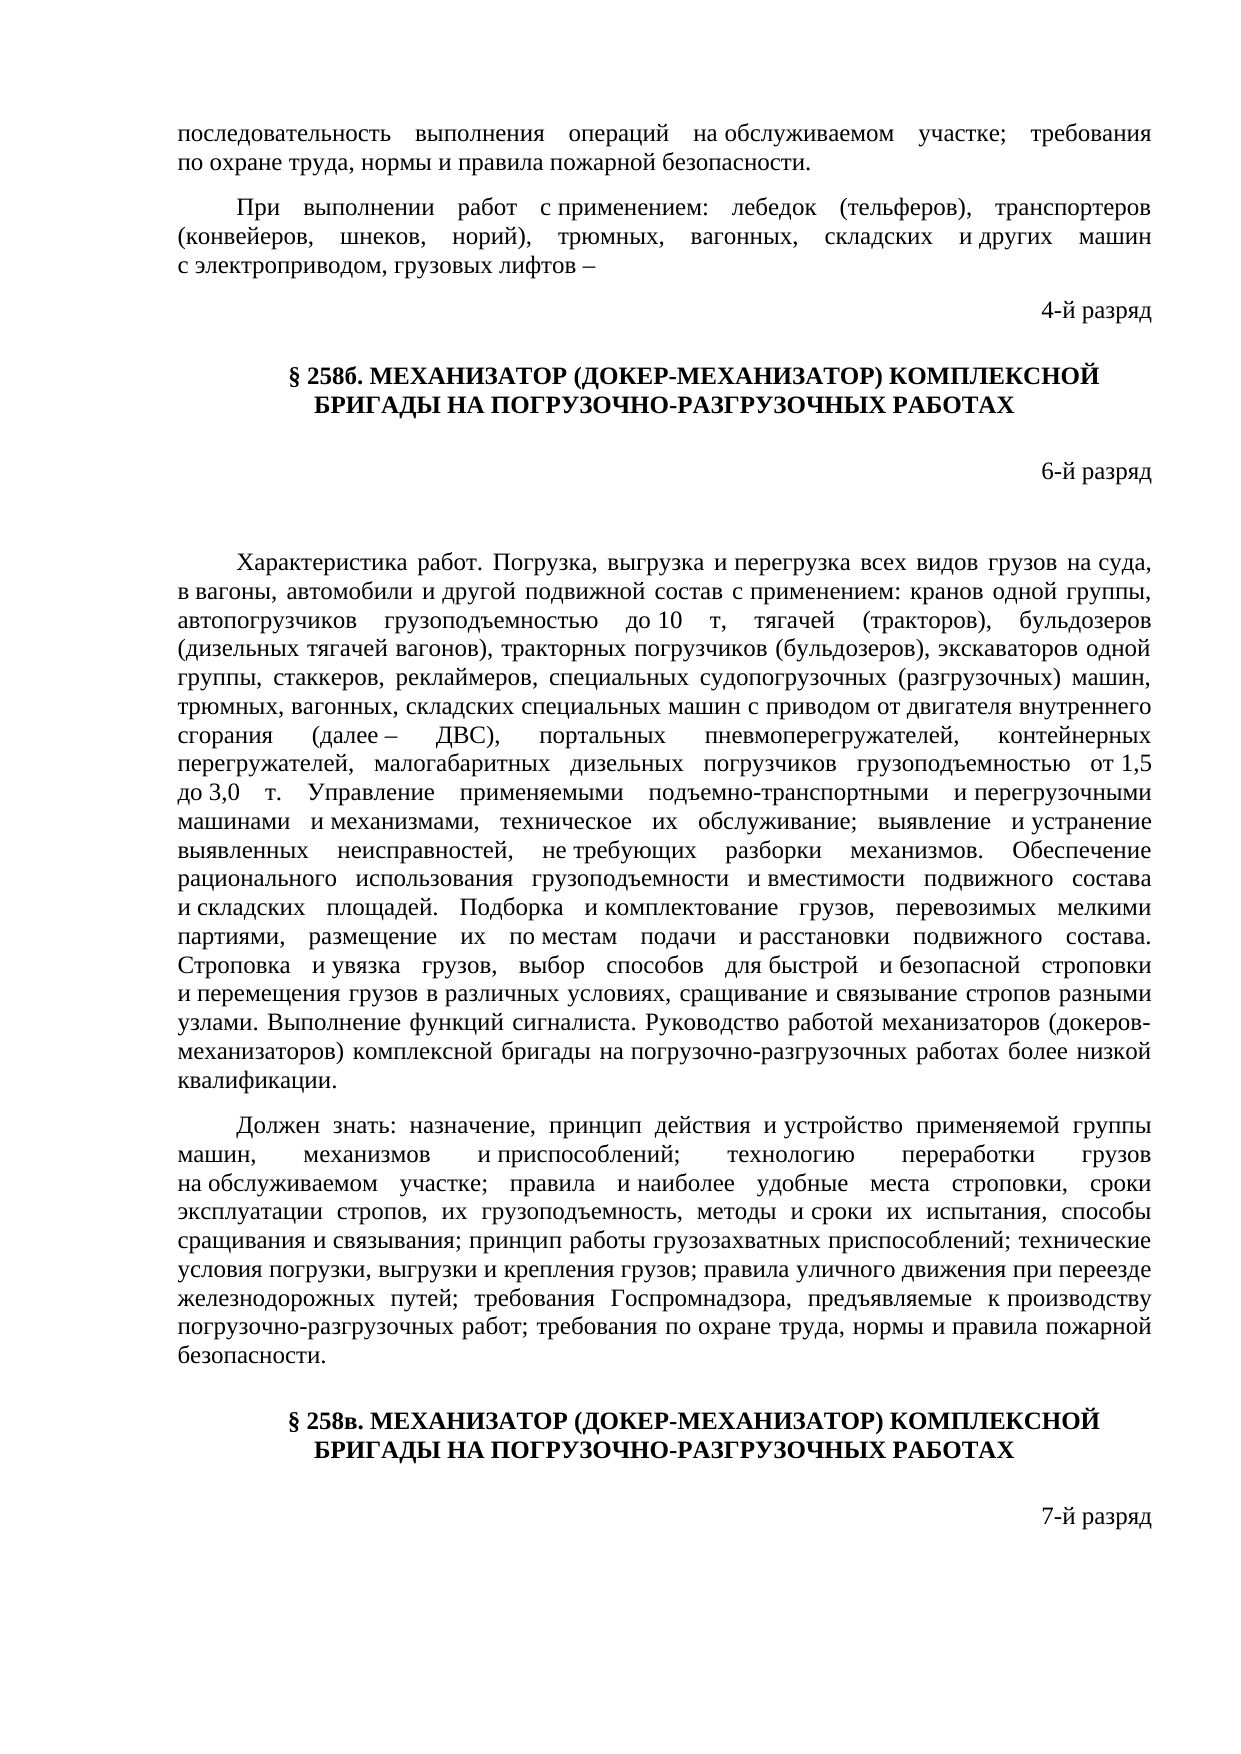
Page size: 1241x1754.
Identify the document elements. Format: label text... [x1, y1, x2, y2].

text 6-й разряд [177, 456, 1152, 485]
text Характеристика работ. Погрузка, выгрузка и перегрузка всех видов грузов на суда, в вагоны, автомобили и другой подвижной состав с применением: кранов одной группы, автопогрузчиков грузоподъемностью до 10 т, тягачей (тракторов), бульдозеров (дизельных тягачей вагонов), тракторных погрузчиков (бульдозеров), экскаваторов одной группы, стаккеров, реклаймеров, специальных судопогрузочных (разгрузочных) машин, трюмных, вагонных, складских специальных машин с приводом от двигателя внутреннего сгорания (далее – ДВС), портальных пневмоперегружателей, контейнерных перегружателей, малогабаритных дизельных погрузчиков грузоподъемностью от 1,5 до 3,0 т. Управление применяемыми подъемно-транспортными и перегрузочными машинами и механизмами, техническое их обслуживание; выявление и устранение выявленных неисправностей, не требующих разборки механизмов. Обеспечение рационального использования грузоподъемности и вместимости подвижного состава и складских площадей. Подборка и комплектование грузов, перевозимых мелкими партиями, размещение их по местам подачи и расстановки подвижного состава. Строповка и увязка грузов, выбор способов для быстрой и безопасной строповки и перемещения грузов в различных условиях, сращивание и связывание стропов разными узлами. Выполнение функций сигналиста. Руководство работой механизаторов (докеров-механизаторов) комплексной бригады на погрузочно-разгрузочных работах более низкой квалификации. [177, 547, 1152, 1093]
text 4-й разряд [177, 295, 1152, 324]
text § 258б. МЕХАНИЗАТОР (ДОКЕР-МЕХАНИЗАТОР) КОМПЛЕКСНОЙ БРИГАДЫ НА ПОГРУЗОЧНО-РАЗГРУЗОЧНЫХ РАБОТАХ [177, 361, 1152, 419]
text 7-й разряд [177, 1501, 1152, 1530]
text § 258в. МЕХАНИЗАТОР (ДОКЕР-МЕХАНИЗАТОР) КОМПЛЕКСНОЙ БРИГАДЫ НА ПОГРУЗОЧНО-РАЗГРУЗОЧНЫХ РАБОТАХ [177, 1406, 1152, 1464]
text При выполнении работ с применением: лебедок (тельферов), транспортеров (конвейеров, шнеков, норий), трюмных, вагонных, складских и других машин с электроприводом, грузовых лифтов – [177, 192, 1152, 278]
text Должен знать: назначение, принцип действия и устройство применяемой группы машин, механизмов и приспособлений; технологию переработки грузов на обслуживаемом участке; правила и наиболее удобные места строповки, сроки эксплуатации стропов, их грузоподъемность, методы и сроки их испытания, способы сращивания и связывания; принцип работы грузозахватных приспособлений; технические условия погрузки, выгрузки и крепления грузов; правила уличного движения при переезде железнодорожных путей; требования Госпромнадзора, предъявляемые к производству погрузочно-разгрузочных работ; требования по охране труда, нормы и правила пожарной безопасности. [177, 1110, 1152, 1369]
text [177, 118, 1152, 176]
